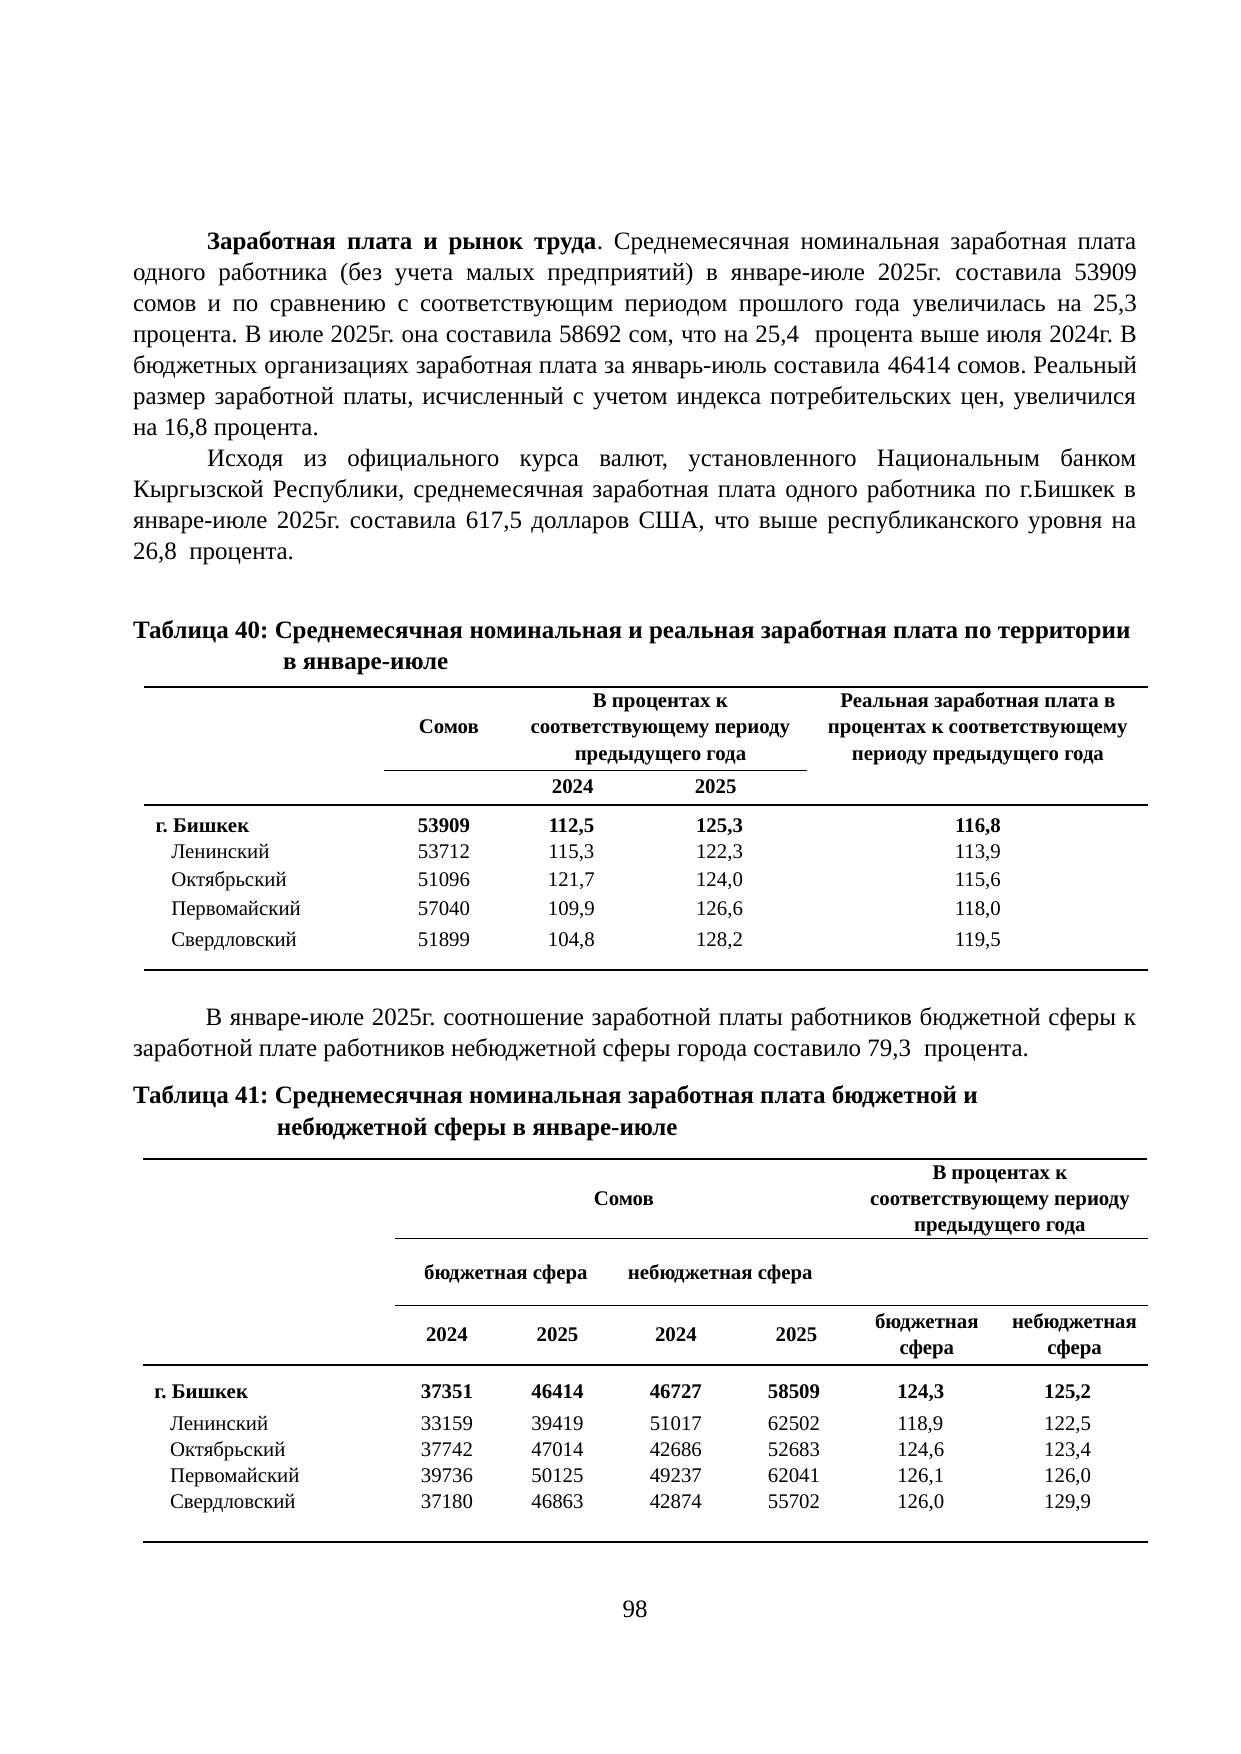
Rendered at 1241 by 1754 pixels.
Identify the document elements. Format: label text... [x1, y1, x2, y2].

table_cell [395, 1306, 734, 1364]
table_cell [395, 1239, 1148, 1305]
text В январе-июле 2025г. соотношение заработной платы работников бюджетной сферы к заработной плате работников небюджетной сферы города составило 79,3 процента. [133, 1002, 1137, 1062]
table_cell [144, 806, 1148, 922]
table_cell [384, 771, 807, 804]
text Таблица 40: Среднемесячная номинальная и реальная заработная плата по территории [133, 615, 1137, 643]
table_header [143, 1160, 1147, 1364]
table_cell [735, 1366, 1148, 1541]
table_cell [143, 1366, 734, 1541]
text Исходя из официального курса валют, установленного Национальным банком Кыргызской Республики, среднемесячная заработная плата одного работника по г.Бишкек в январе-июле 2025г. составила 617,5 долларов США, что выше республиканского уровня на 26,8 процента. [133, 443, 1137, 565]
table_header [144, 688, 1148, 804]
text в январе-июле [133, 646, 1137, 675]
text Таблица 41: Среднемесячная номинальная заработная плата бюджетной и [133, 1081, 1137, 1109]
text небюджетной сферы в январе-июле [133, 1112, 1137, 1140]
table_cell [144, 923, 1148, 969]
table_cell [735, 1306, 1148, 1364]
text Заработная плата и рынок труда. Среднемесячная номинальная заработная плата одного работника (без учета малых предприятий) в январе-июле 2025г. составила 53909 сомов и по сравнению с соответствующим периодом прошлого года увеличилась на 25,3 процента. В июле 2025г. она составила 58692 сом, что на 25,4 процента выше июля 2024г. В бюджетных организациях заработная плата за январь-июль составила 46414 сомов. Реальный размер заработной платы, исчисленный с учетом индекса потребительских цен, увеличился на 16,8 процента. [133, 226, 1137, 441]
